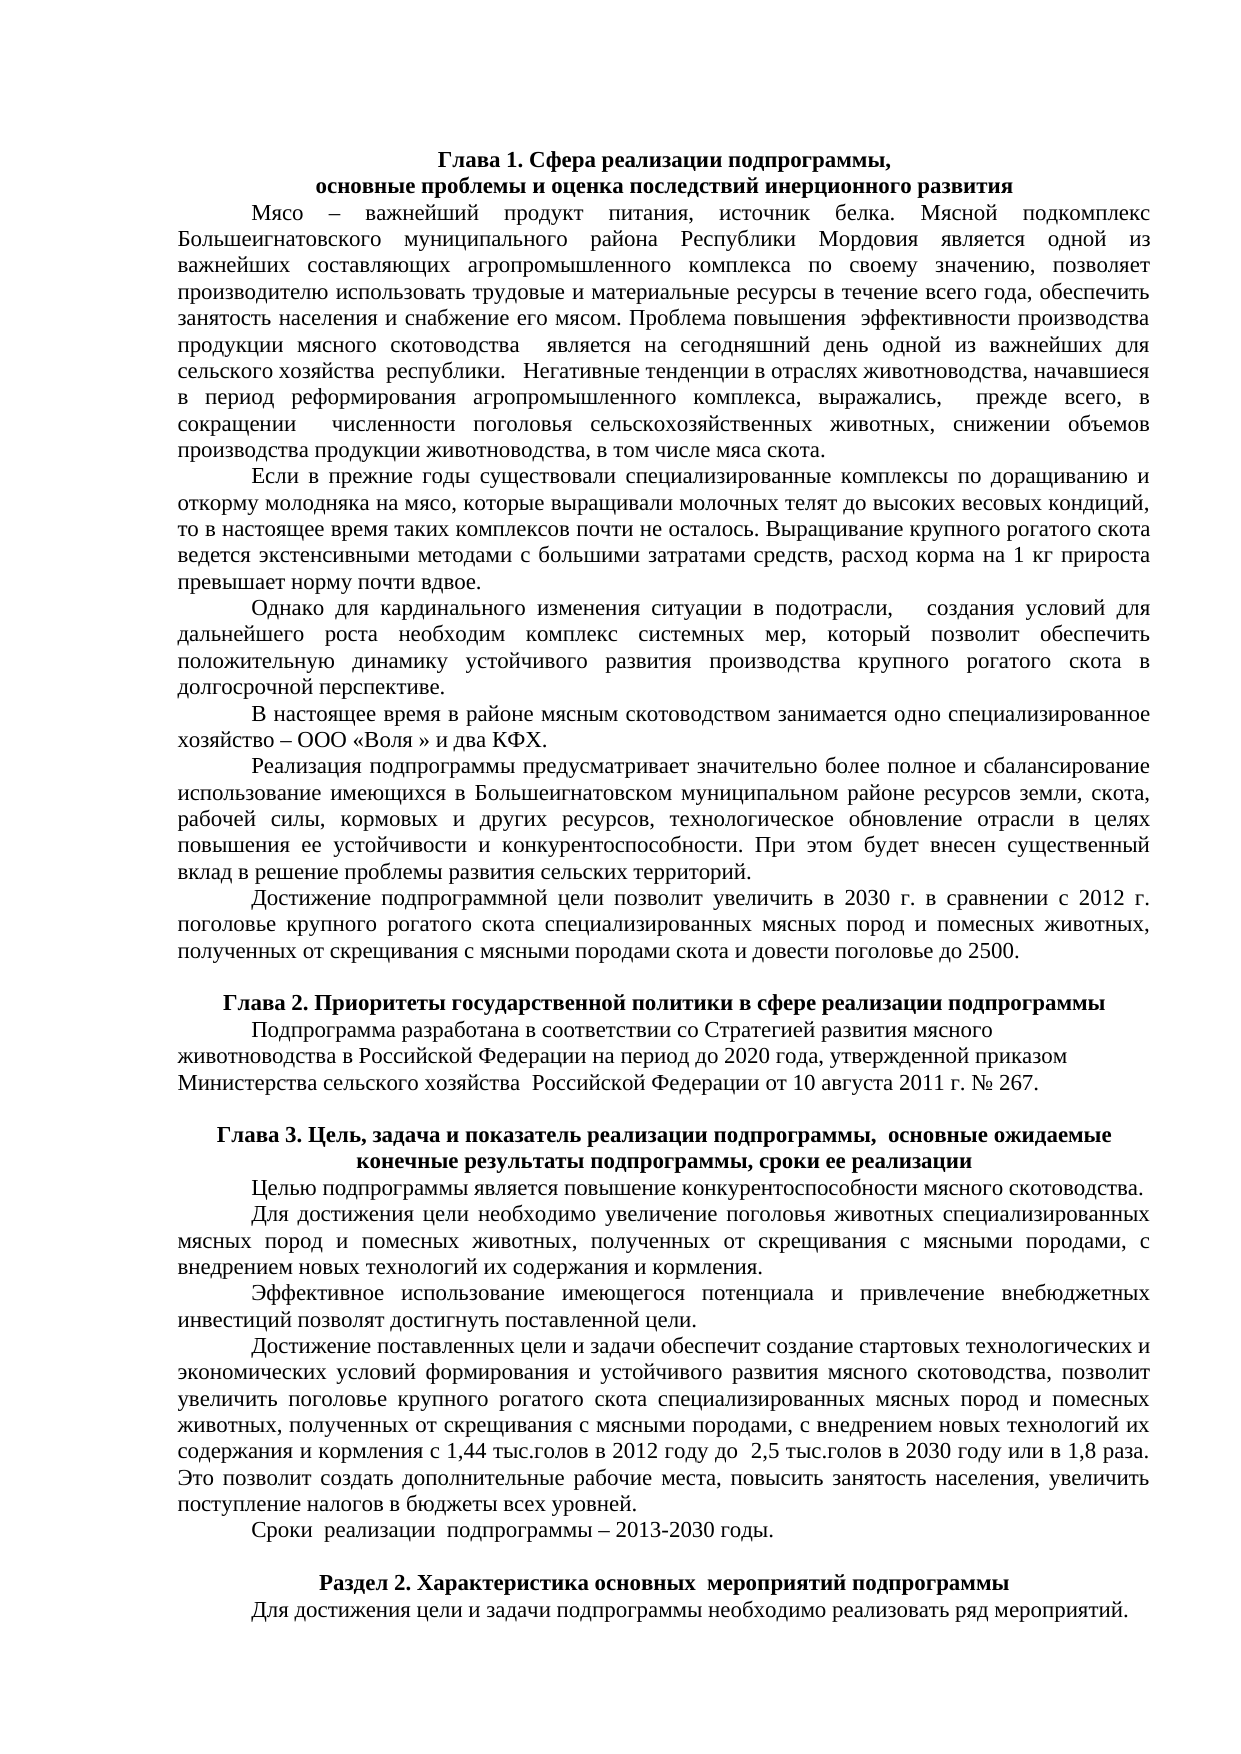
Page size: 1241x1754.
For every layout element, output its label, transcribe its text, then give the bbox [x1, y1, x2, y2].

text Сроки реализации подпрограммы – 2013-2030 годы. [177, 1517, 1152, 1543]
text Целью подпрограммы является повышение конкурентоспособности мясного скотоводства. [177, 1174, 1152, 1200]
text Для достижения цели и задачи подпрограммы необходимо реализовать ряд мероприятий. [177, 1596, 1152, 1622]
text Глава 2. Приоритеты государственной политики в сфере реализации подпрограммы [177, 989, 1152, 1016]
text Однако для кардинального изменения ситуации в подотрасли, создания условий для дальнейшего роста необходим комплекс системных мер, который позволит обеспечить положительную динамику устойчивого развития производства крупного рогатого скота в долгосрочной перспективе. [177, 594, 1152, 699]
text Мясо – важнейший продукт питания, источник белка. Мясной подкомплекс Большеигнатовского муниципального района Республики Мордовия является одной из важнейших составляющих агропромышленного комплекса по своему значению, позволяет производителю использовать трудовые и материальные ресурсы в течение всего года, обеспечить занятость населения и снабжение его мясом. Проблема повышения эффективности производства продукции мясного скотоводства является на сегодняшний день одной из важнейших для сельского хозяйства республики. Негативные тенденции в отраслях животноводства, начавшиеся в период реформирования агропромышленного комплекса, выражались, прежде всего, в сокращении численности поголовья сельскохозяйственных животных, снижении объемов производства продукции животноводства, в том числе мяса скота. [177, 199, 1152, 462]
text Для достижения цели необходимо увеличение поголовья животных специализированных мясных пород и помесных животных, полученных от скрещивания с мясными породами, с внедрением новых технологий их содержания и кормления. [177, 1200, 1152, 1279]
text Эффективное использование имеющегося потенциала и привлечение внебюджетных инвестиций позволят достигнуть поставленной цели. [177, 1279, 1152, 1332]
text Глава 1. Сфера реализации подпрограммы, [177, 146, 1152, 172]
text основные проблемы и оценка последствий инерционного развития [177, 172, 1152, 199]
text Раздел 2. Характеристика основных мероприятий подпрограммы [177, 1569, 1152, 1596]
text Если в прежние годы существовали специализированные комплексы по доращиванию и откорму молодняка на мясо, которые выращивали молочных телят до высоких весовых кондиций, то в настоящее время таких комплексов почти не осталось. Выращивание крупного рогатого скота ведется экстенсивными методами с большими затратами средств, расход корма на прироста превышает норму почти вдвое. [177, 462, 1152, 594]
text Реализация подпрограммы предусматривает значительно более полное и сбалансирование использование имеющихся в Большеигнатовском муниципальном районе ресурсов земли, скота, рабочей силы, кормовых и других ресурсов, технологическое обновление отрасли в целях повышения ее устойчивости и конкурентоспособности. При этом будет внесен существенный вклад в решение проблемы развития сельских территорий. [177, 752, 1152, 884]
text Подпрограмма разработана в соответствии со Стратегией развития мясного животноводства в Российской Федерации на период до 2020 года, утвержденной приказом Министерства сельского хозяйства Российской Федерации от 10 августа . № 267. [177, 1016, 1152, 1095]
text Достижение поставленных цели и задачи обеспечит создание стартовых технологических и экономических условий формирования и устойчивого развития мясного скотоводства, позволит увеличить поголовье крупного рогатого скота специализированных мясных пород и помесных животных, полученных от скрещивания с мясными породами, с внедрением новых технологий их содержания и кормления с 1,44 тыс.голов в 2012 году до 2,5 тыс.голов в 2030 году или в 1,8 раза. Это позволит создать дополнительные рабочие места, повысить занятость населения, увеличить поступление налогов в бюджеты всех уровней. [177, 1332, 1152, 1517]
text Глава 3. Цель, задача и показатель реализации подпрограммы, основные ожидаемые конечные результаты подпрограммы, сроки ее реализации [177, 1121, 1152, 1174]
text Достижение подпрограммной цели позволит увеличить в 2030 г. в сравнении с . поголовье крупного рогатого скота специализированных мясных пород и помесных животных, полученных от скрещивания с мясными породами скота и довести поголовье до 2500. [177, 884, 1152, 963]
text В настоящее время в районе мясным скотоводством занимается одно специализированное хозяйство – ООО «Воля » и два КФХ. [177, 699, 1152, 752]
